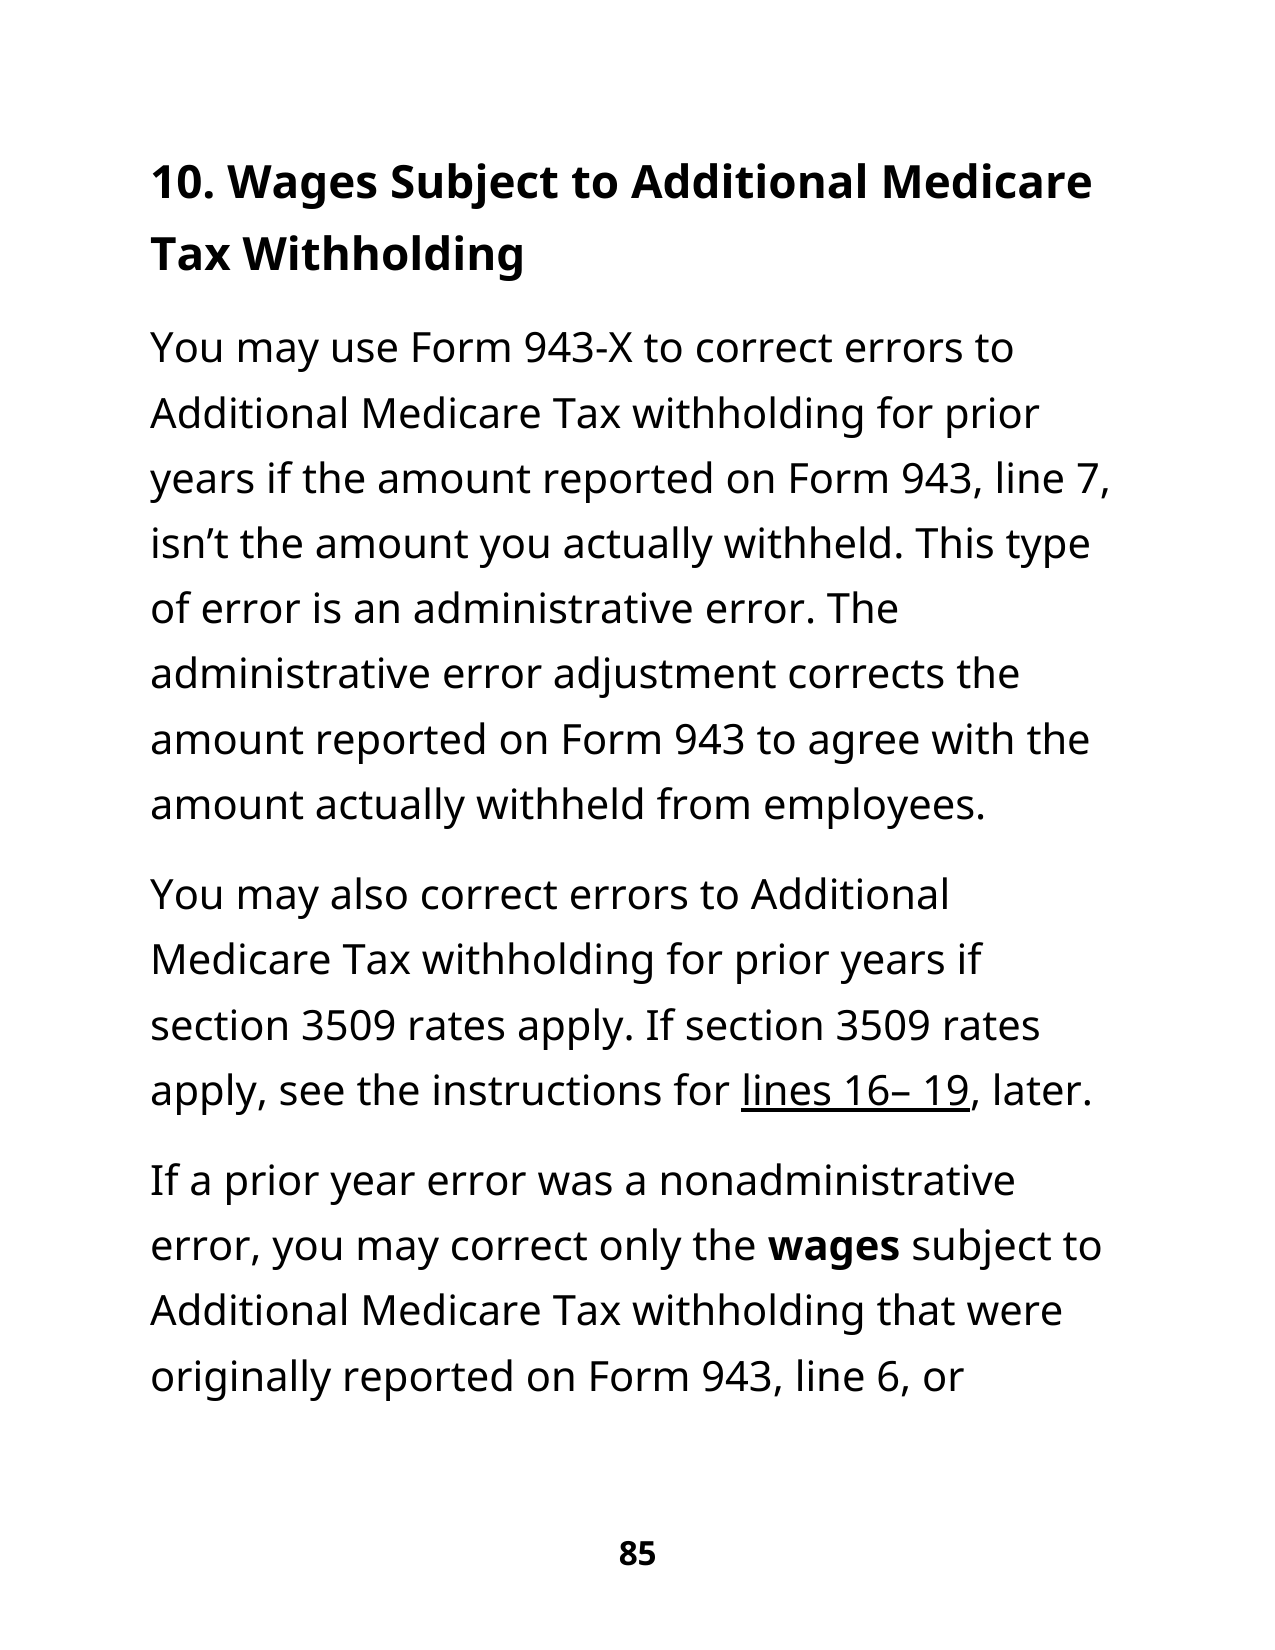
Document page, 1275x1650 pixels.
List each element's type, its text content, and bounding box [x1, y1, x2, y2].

text You may also correct errors to Additional Medicare Tax withholding for prior years if section 3509 rates apply. If section 3509 rates apply, see the instructions for lines 16– 19, later. [150, 865, 1125, 1117]
text You may use Form 943-X to correct errors to Additional Medicare Tax withholding for prior years if the amount reported on Form 943, line 7, isn’t the amount you actually withheld. This type of error is an administrative error. The administrative error adjustment corrects the amount reported on Form 943 to agree with the amount actually withheld from employees. [150, 318, 1125, 832]
subtitle 10. Wages Subject to Additional Medicare Tax Withholding [150, 150, 1125, 284]
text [150, 1151, 1125, 1403]
